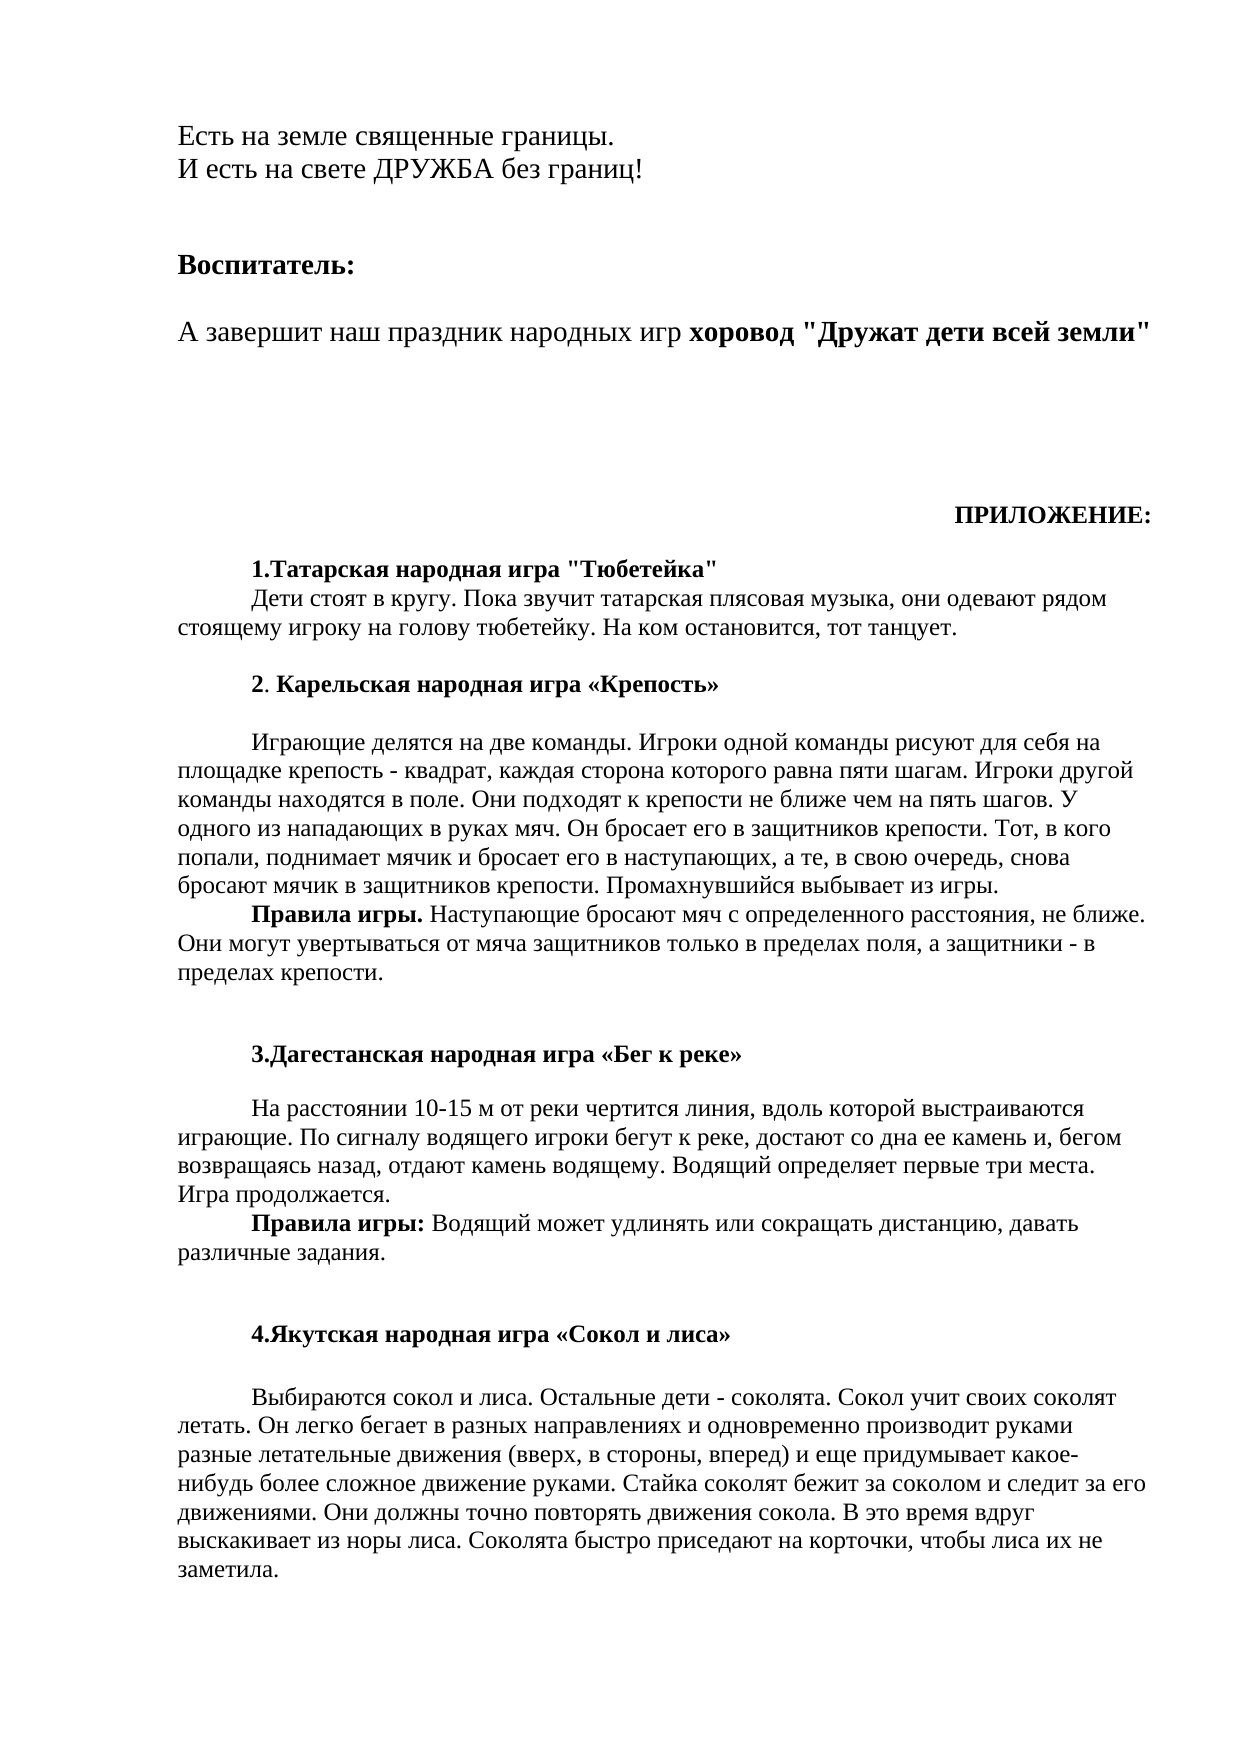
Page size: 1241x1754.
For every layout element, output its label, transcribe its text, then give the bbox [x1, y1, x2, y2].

text 3.Дагестанская народная игра «Бег к реке» [177, 1039, 1152, 1068]
text Играющие делятся на две команды. Игроки одной команды рисуют для себя на площадке крепость - квадрат, каждая сторона которого равна пяти шагам. Игроки другой команды находятся в поле. Они подходят к крепости не ближе чем на пять шагов. У одного из нападающих в руках мяч. Он бросает его в защитников крепости. Тот, в кого попали, поднимает мячик и бросает его в наступающих, а те, в свою очередь, снова бросают мячик в защитников крепости. Промахнувшийся выбывает из игры. [177, 727, 1152, 899]
text На расстоянии 10-15 м от реки чертится линия, вдоль которой выстраиваются играющие. По сигналу водящего игроки бегут к реке, достают со дна ее камень и, бегом возвращаясь назад, отдают камень водящему. Водящий определяет первые три места. Игра продолжается. [177, 1093, 1152, 1208]
text ПРИЛОЖЕНИЕ: [177, 500, 1152, 529]
text А завершит наш праздник народных игр хоровод "Дружат дети всей земли" [177, 314, 1152, 348]
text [177, 118, 1152, 185]
text 2. Карельская народная игра «Крепость» [177, 669, 1152, 698]
text Правила игры: Водящий может удлинять или сокращать дистанцию, давать различные задания. [177, 1208, 1152, 1266]
text Воспитатель: [177, 247, 1152, 281]
text Правила игры. Наступающие бросают мяч с определенного расстояния, не ближе. Они могут увертываться от мяча защитников только в пределах поля, а защитники - в пределах крепости. [177, 899, 1152, 985]
text 4.Якутская народная игра «Сокол и лиса» [177, 1319, 1152, 1348]
text 1.Татарская народная игра "Тюбетейка" [177, 554, 1152, 583]
text Дети стоят в кругу. Пока звучит татарская плясовая музыка, они одевают рядом стоящему игроку на голову тюбетейку. На ком остановится, тот танцует. [177, 583, 1152, 640]
text Выбираются сокол и лиса. Остальные дети - соколята. Сокол учит своих соколят летать. Он легко бегает в разных направлениях и одновременно производит руками разные летательные движения (вверх, в стороны, вперед) и еще придумывает какое-нибудь более сложное движение руками. Стайка соколят бежит за соколом и следит за его движениями. Они должны точно повторять движения сокола. В это время вдруг выскакивает из норы лиса. Соколята быстро приседают на корточки, чтобы лиса их не заметила. [177, 1382, 1152, 1583]
